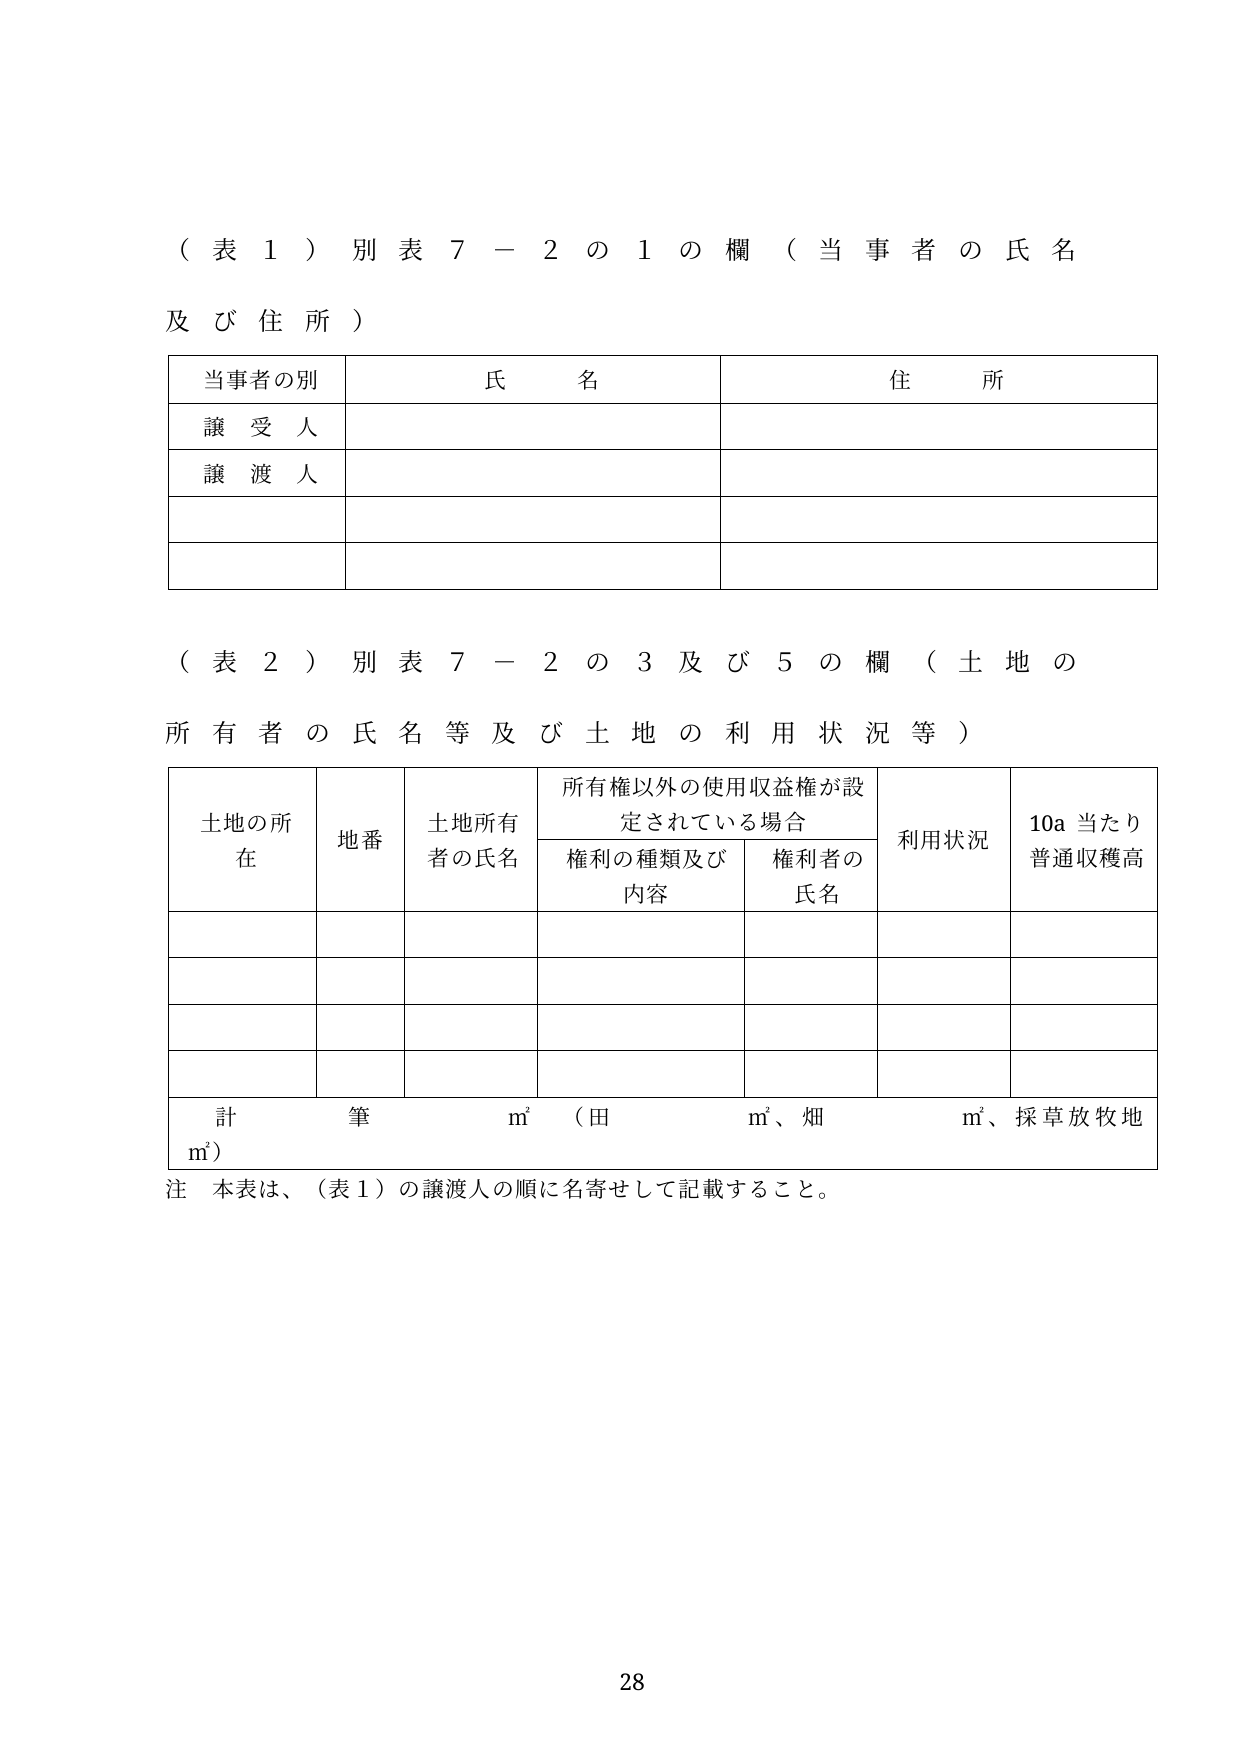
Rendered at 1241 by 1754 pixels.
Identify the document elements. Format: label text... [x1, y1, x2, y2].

table_header 当事者の別 [169, 356, 345, 403]
table_cell [169, 958, 316, 1004]
table_cell 計 筆 ㎡ （田 ㎡、畑 ㎡、採草放牧地 ㎡） [169, 1098, 1157, 1169]
table_cell [538, 958, 744, 1004]
table_cell [538, 1051, 744, 1097]
table_header 利用状況 [878, 768, 1010, 911]
table_header 所有権以外の使用収益権が設定されている場合 [538, 768, 877, 839]
table_cell [317, 1051, 404, 1097]
table_cell [538, 1005, 744, 1050]
table_cell [317, 912, 404, 957]
table_header 土地の所在 [169, 768, 316, 911]
table_header 10a当たり 普通収穫高 [1011, 768, 1157, 911]
table_cell [721, 543, 1157, 589]
table_cell [346, 543, 720, 589]
text （表２）別表７－２の３及び５の欄（土地の所有者の氏名等及び土地の利用状況等） [153, 625, 1122, 767]
table_cell [1011, 1005, 1157, 1050]
table_cell [346, 497, 720, 542]
table_cell 権利の種類及び内容 [538, 840, 744, 911]
table_cell [405, 912, 537, 957]
table_cell 譲 受 人 [169, 404, 345, 449]
text 注 本表は、（表１）の譲渡人の順に名寄せして記載すること。 [142, 1170, 1122, 1205]
table_cell [878, 912, 1010, 957]
table_cell [878, 1005, 1010, 1050]
table_cell [405, 958, 537, 1004]
table_cell 権利者の氏名 [745, 840, 877, 911]
table_cell [169, 912, 316, 957]
table_cell [317, 958, 404, 1004]
table_cell [405, 1051, 537, 1097]
table_cell [1011, 912, 1157, 957]
table_cell [745, 912, 877, 957]
table_header 地番 [317, 768, 404, 911]
table_cell [1011, 1051, 1157, 1097]
table_header 土地所有者の氏名 [405, 768, 537, 911]
table_cell [721, 404, 1157, 449]
table_cell [1011, 958, 1157, 1004]
text （表１）別表７－２の１の欄（当事者の氏名及び住所） [153, 213, 1122, 355]
table_cell [405, 1005, 537, 1050]
table_cell [745, 1005, 877, 1050]
table_cell [346, 404, 720, 449]
table_cell 譲 渡 人 [169, 450, 345, 496]
table_cell [169, 497, 345, 542]
table_cell [721, 497, 1157, 542]
table_cell [346, 450, 720, 496]
table_header 住 所 [721, 356, 1157, 403]
table_cell [169, 543, 345, 589]
table_cell [745, 1051, 877, 1097]
table_cell [317, 1005, 404, 1050]
table_header 氏 名 [346, 356, 720, 403]
table_cell [538, 912, 744, 957]
table_cell [169, 1051, 316, 1097]
table_cell [169, 1005, 316, 1050]
table_cell [745, 958, 877, 1004]
table_cell [721, 450, 1157, 496]
table_cell [878, 1051, 1010, 1097]
table_cell [878, 958, 1010, 1004]
